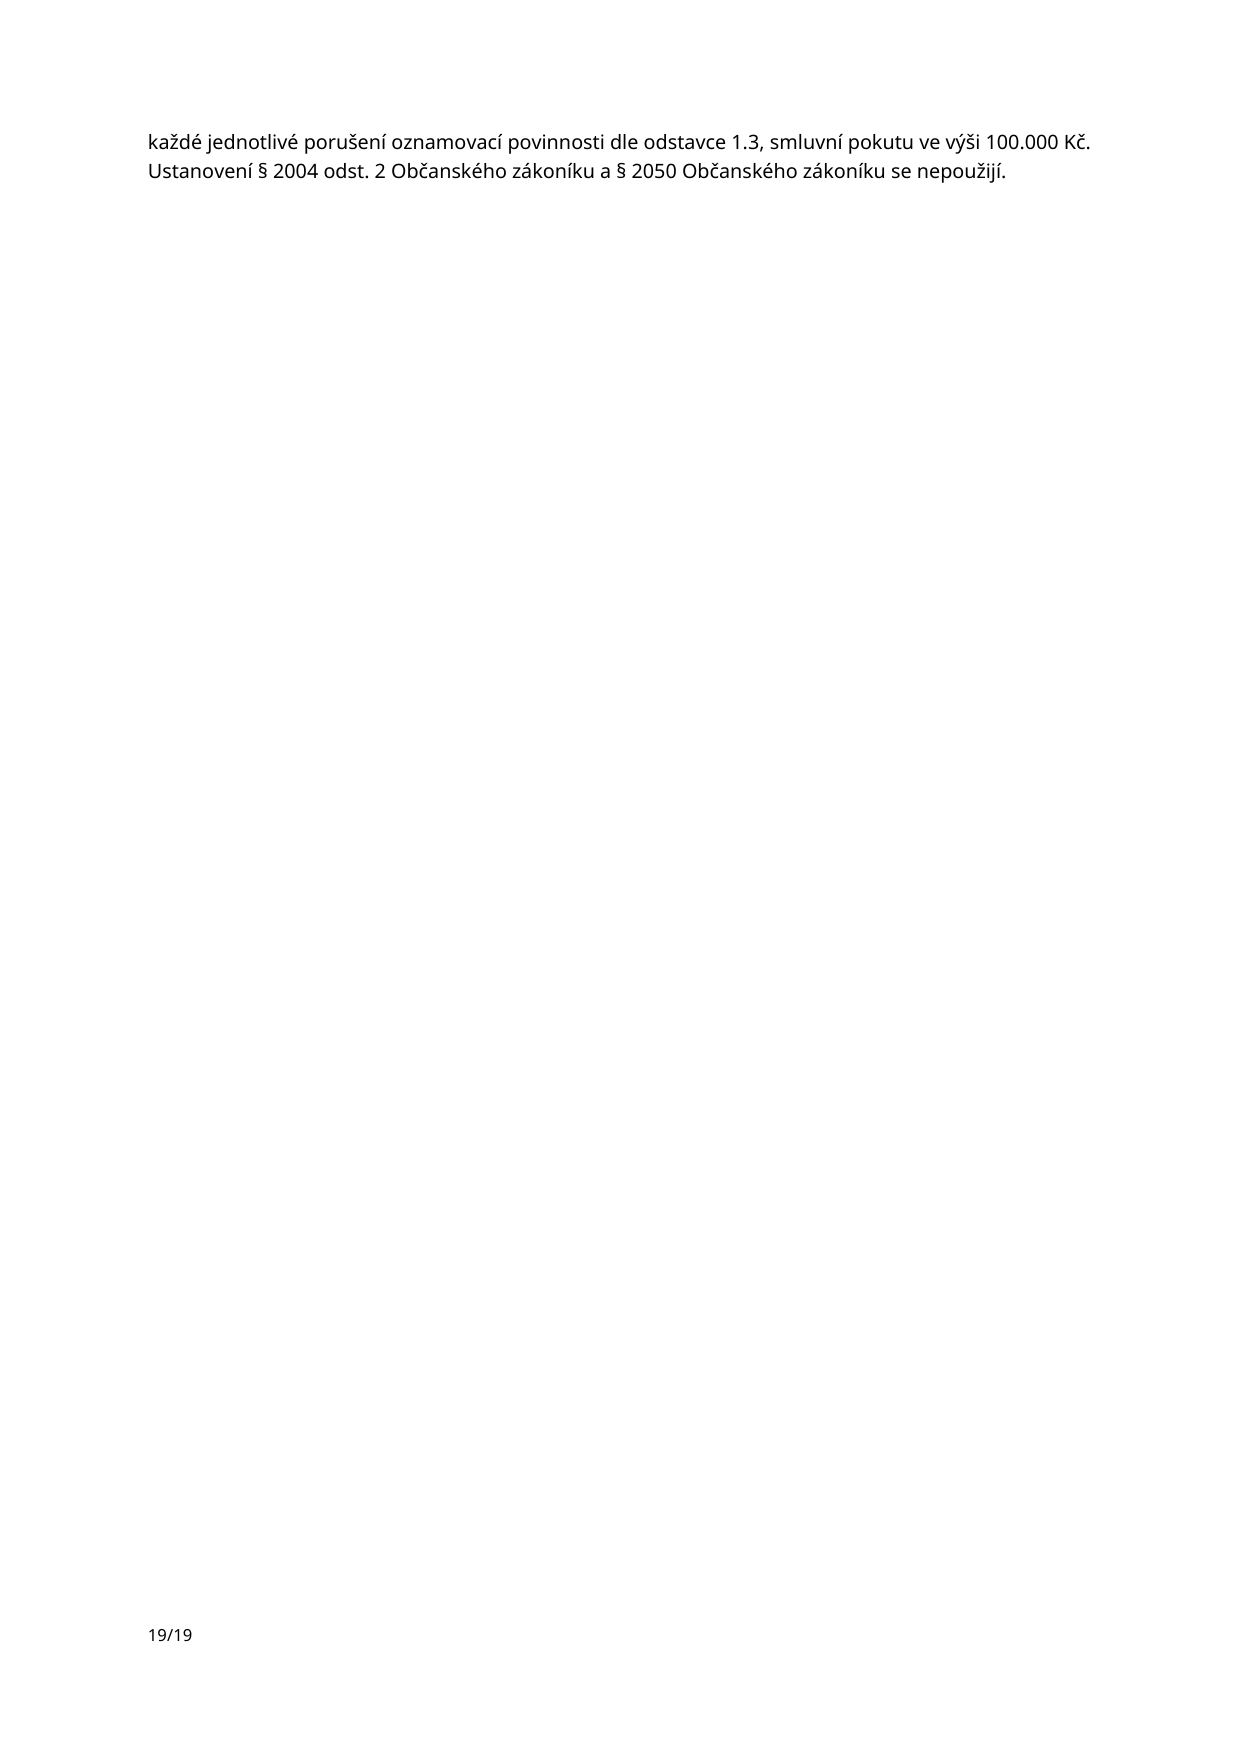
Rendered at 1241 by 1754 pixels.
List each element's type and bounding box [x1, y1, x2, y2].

text [148, 126, 1092, 185]
